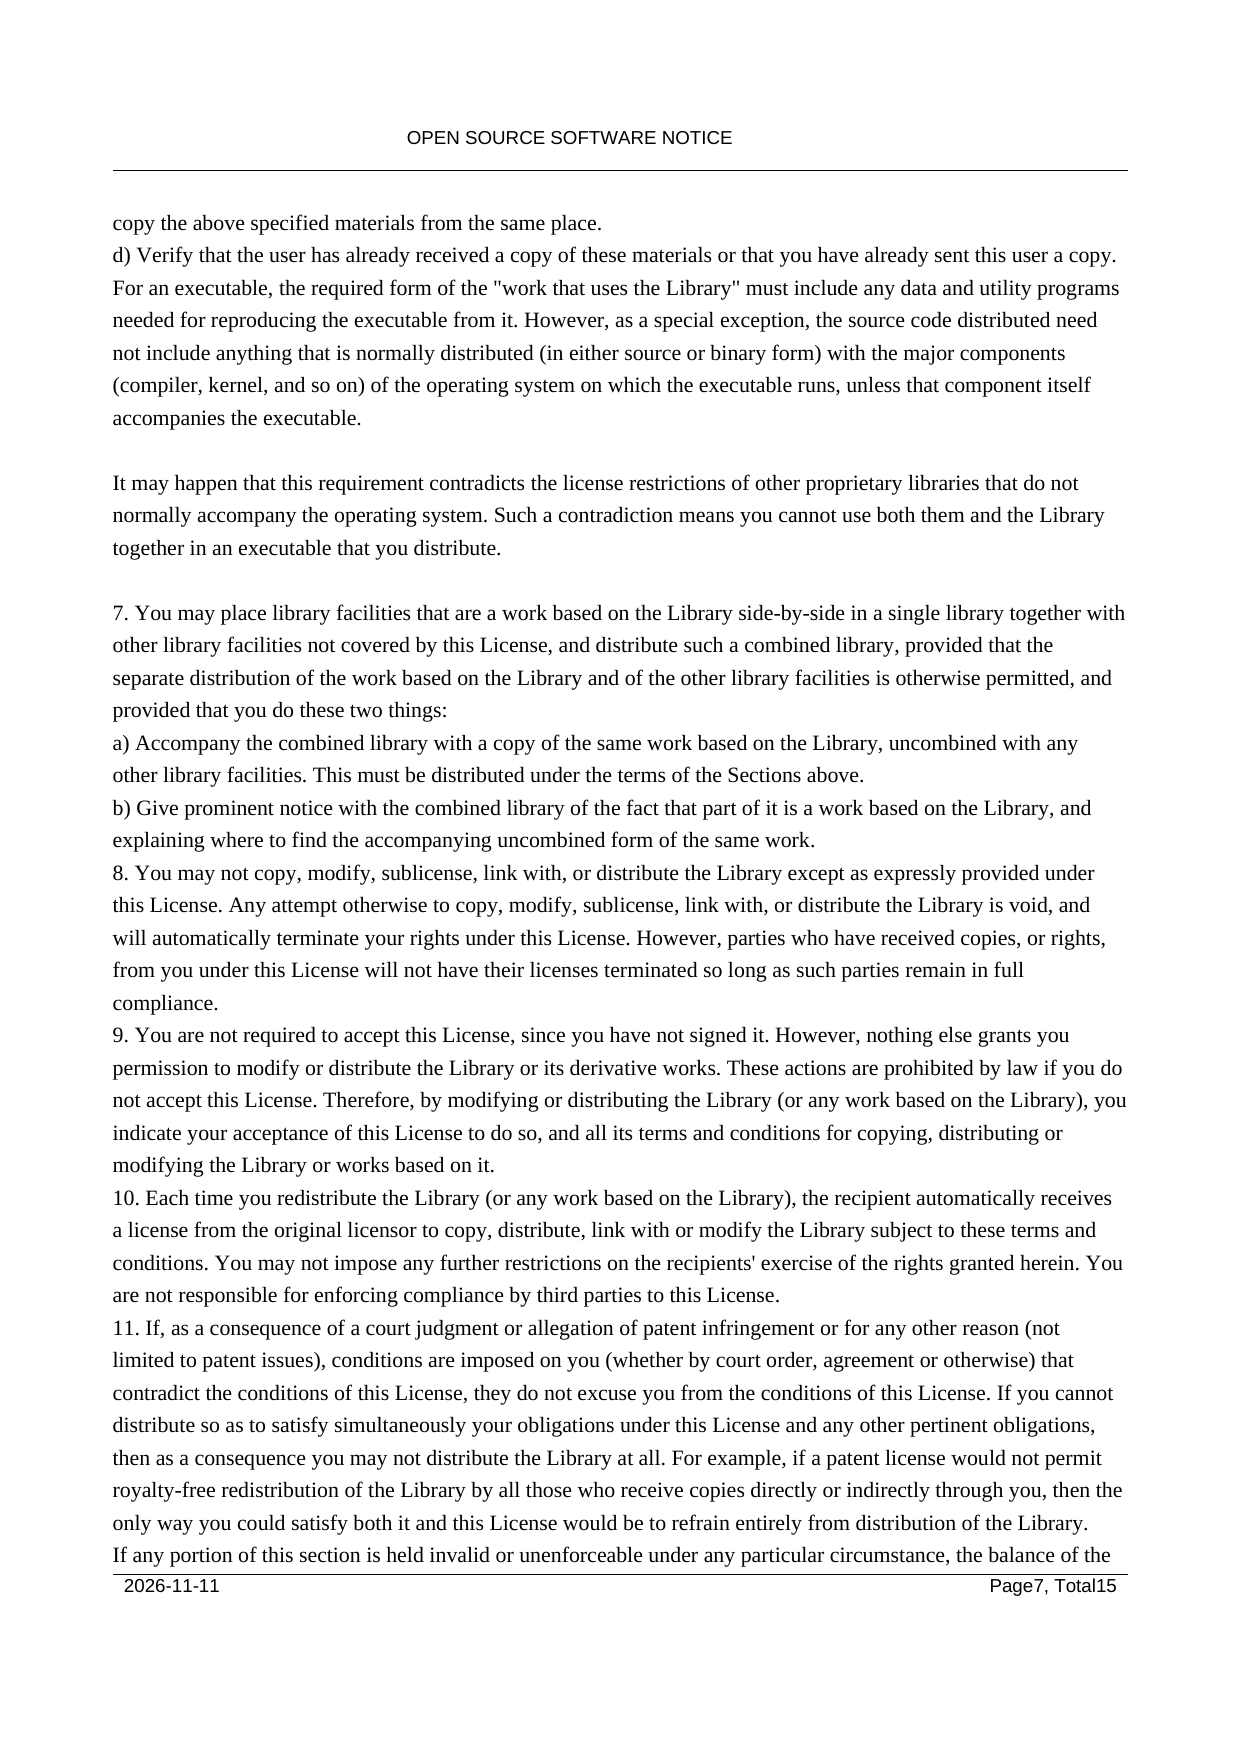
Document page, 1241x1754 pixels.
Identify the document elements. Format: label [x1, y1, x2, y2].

text [112, 206, 1128, 1571]
